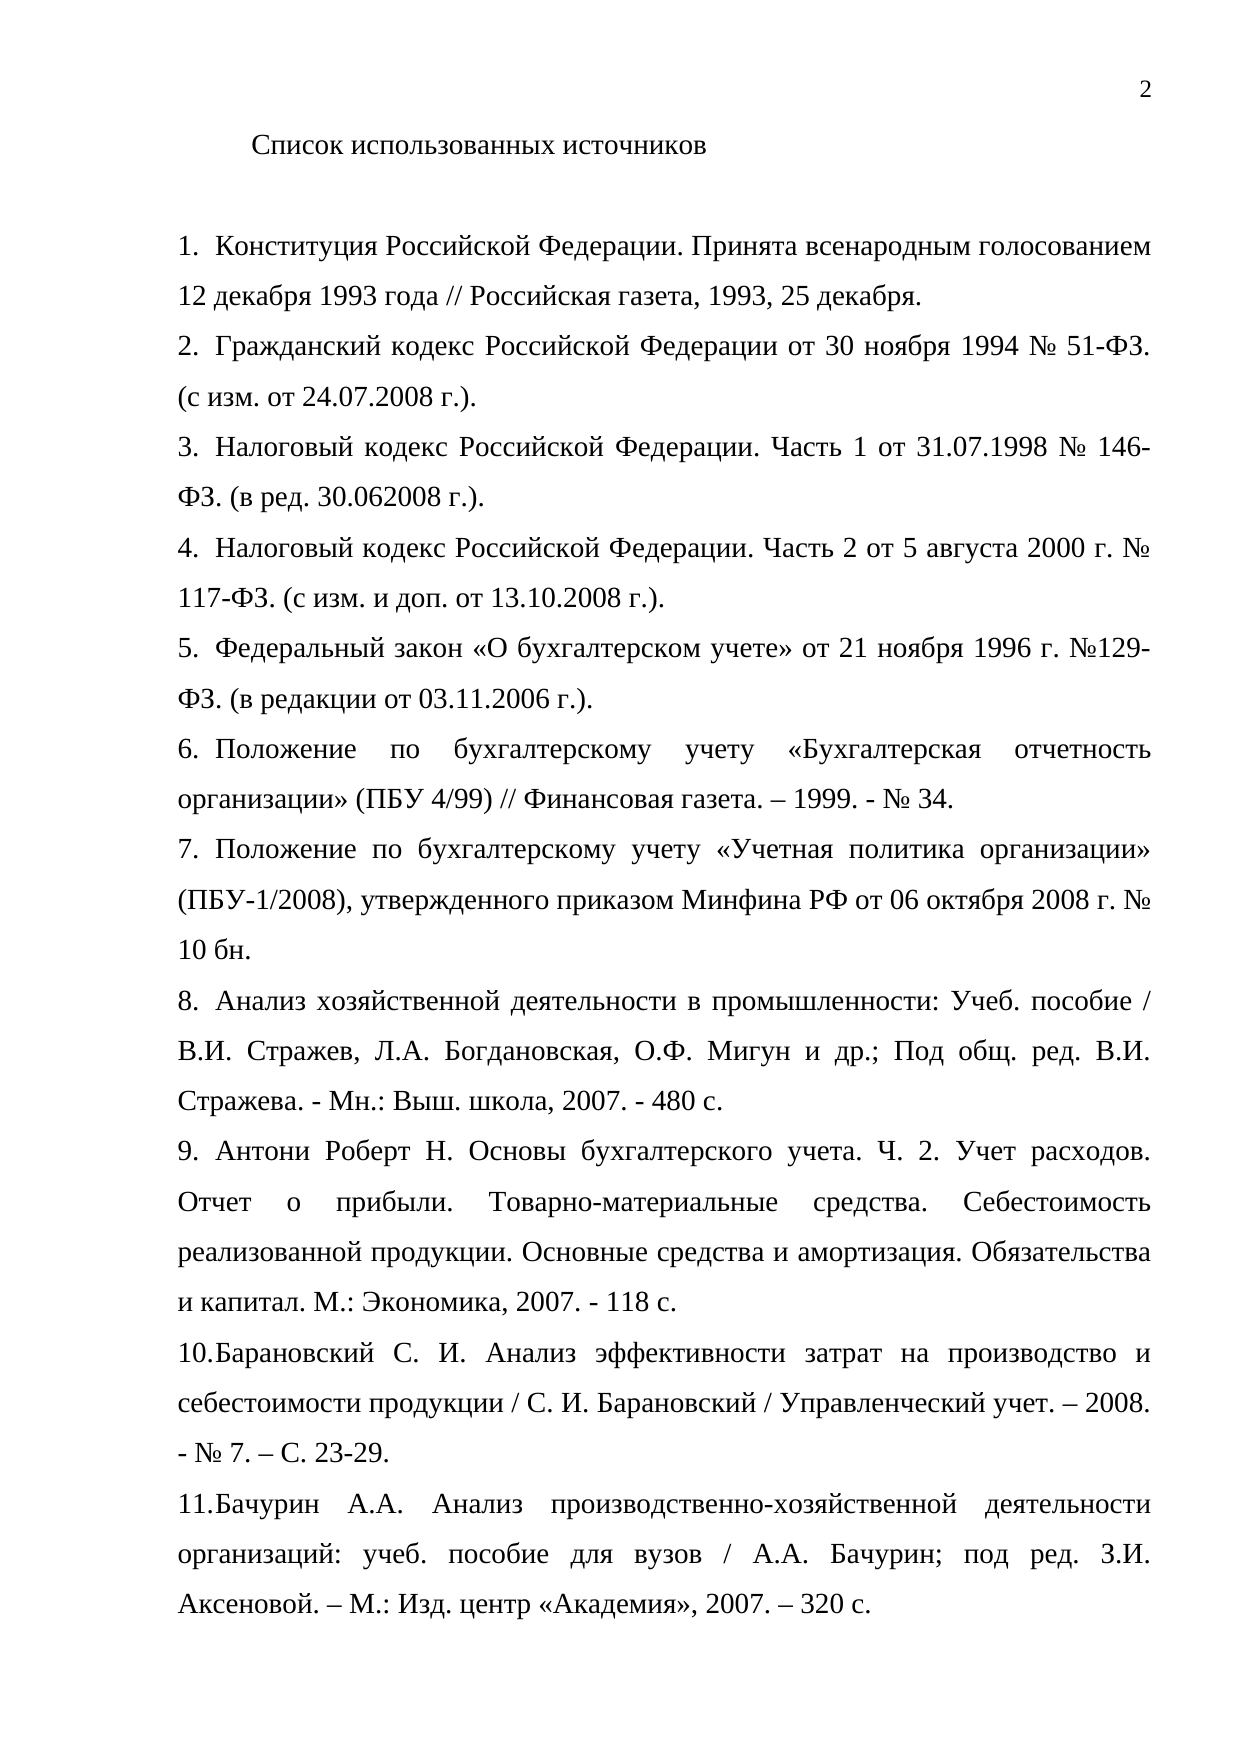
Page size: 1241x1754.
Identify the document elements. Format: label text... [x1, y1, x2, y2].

list Барановский С. И. Анализ эффективности затрат на производство и себестоимости продукции / С. И. Барановский / Управленческий учет. – 2008. - № 7. – С. 23-29. [177, 1335, 1152, 1469]
list Налоговый кодекс Российской Федерации. Часть 2 от 5 августа . № 117-ФЗ. (с изм. и доп. от 13.10.2008 г.). [177, 530, 1152, 614]
list Налоговый кодекс Российской Федерации. Часть 1 от 31.07.1998 № 146-ФЗ. (в ред. .). [177, 429, 1152, 513]
text Список использованных источников [177, 127, 1152, 161]
list Положение по бухгалтерскому учету «Учетная политика организации» (ПБУ-1/2008), утвержденного приказом Минфина РФ от 06 октября . № 10 бн. [177, 832, 1152, 966]
list Конституция Российской Федерации. Принята всенародным голосованием 12 декабря 1993 года // Российская газета, 1993, 25 декабря. [177, 228, 1152, 312]
list Положение по бухгалтерскому учету «Бухгалтерская отчетность организации» (ПБУ 4/99) // Финансовая газета. – 1999. - № 34. [177, 731, 1152, 815]
list Антони Роберт Н. Основы бухгалтерского учета. Ч. 2. Учет расходов. Отчет о прибыли. Товарно-материальные средства. Себестоимость реализованной продукции. Основные средства и амортизация. Обязательства и капитал. М.: Экономика, 2007. - 118 с. [177, 1133, 1152, 1318]
list Бачурин А.А. Анализ производственно-хозяйственной деятельности организаций: учеб. пособие для вузов / А.А. Бачурин; под ред. З.И. Аксеновой. – М.: Изд. центр «Академия», 2007. – 320 с. [177, 1486, 1152, 1620]
list Федеральный закон «О бухгалтерском учете» от 21 ноября . №129-ФЗ. (в редакции от 03.11.2006 г.). [177, 630, 1152, 714]
list Анализ хозяйственной деятельности в промышленности: Учеб. пособие / В.И. Стражев, Л.А. Богдановская, О.Ф. Мигун и др.; Под общ. ред. В.И. Стражева. - Мн.: Выш. школа, 2007. - 480 с. [177, 983, 1152, 1117]
list Гражданский кодекс Российской Федерации от 30 ноября 1994 № 51-ФЗ. (с изм. от 24.07.2008 г.). [177, 328, 1152, 412]
